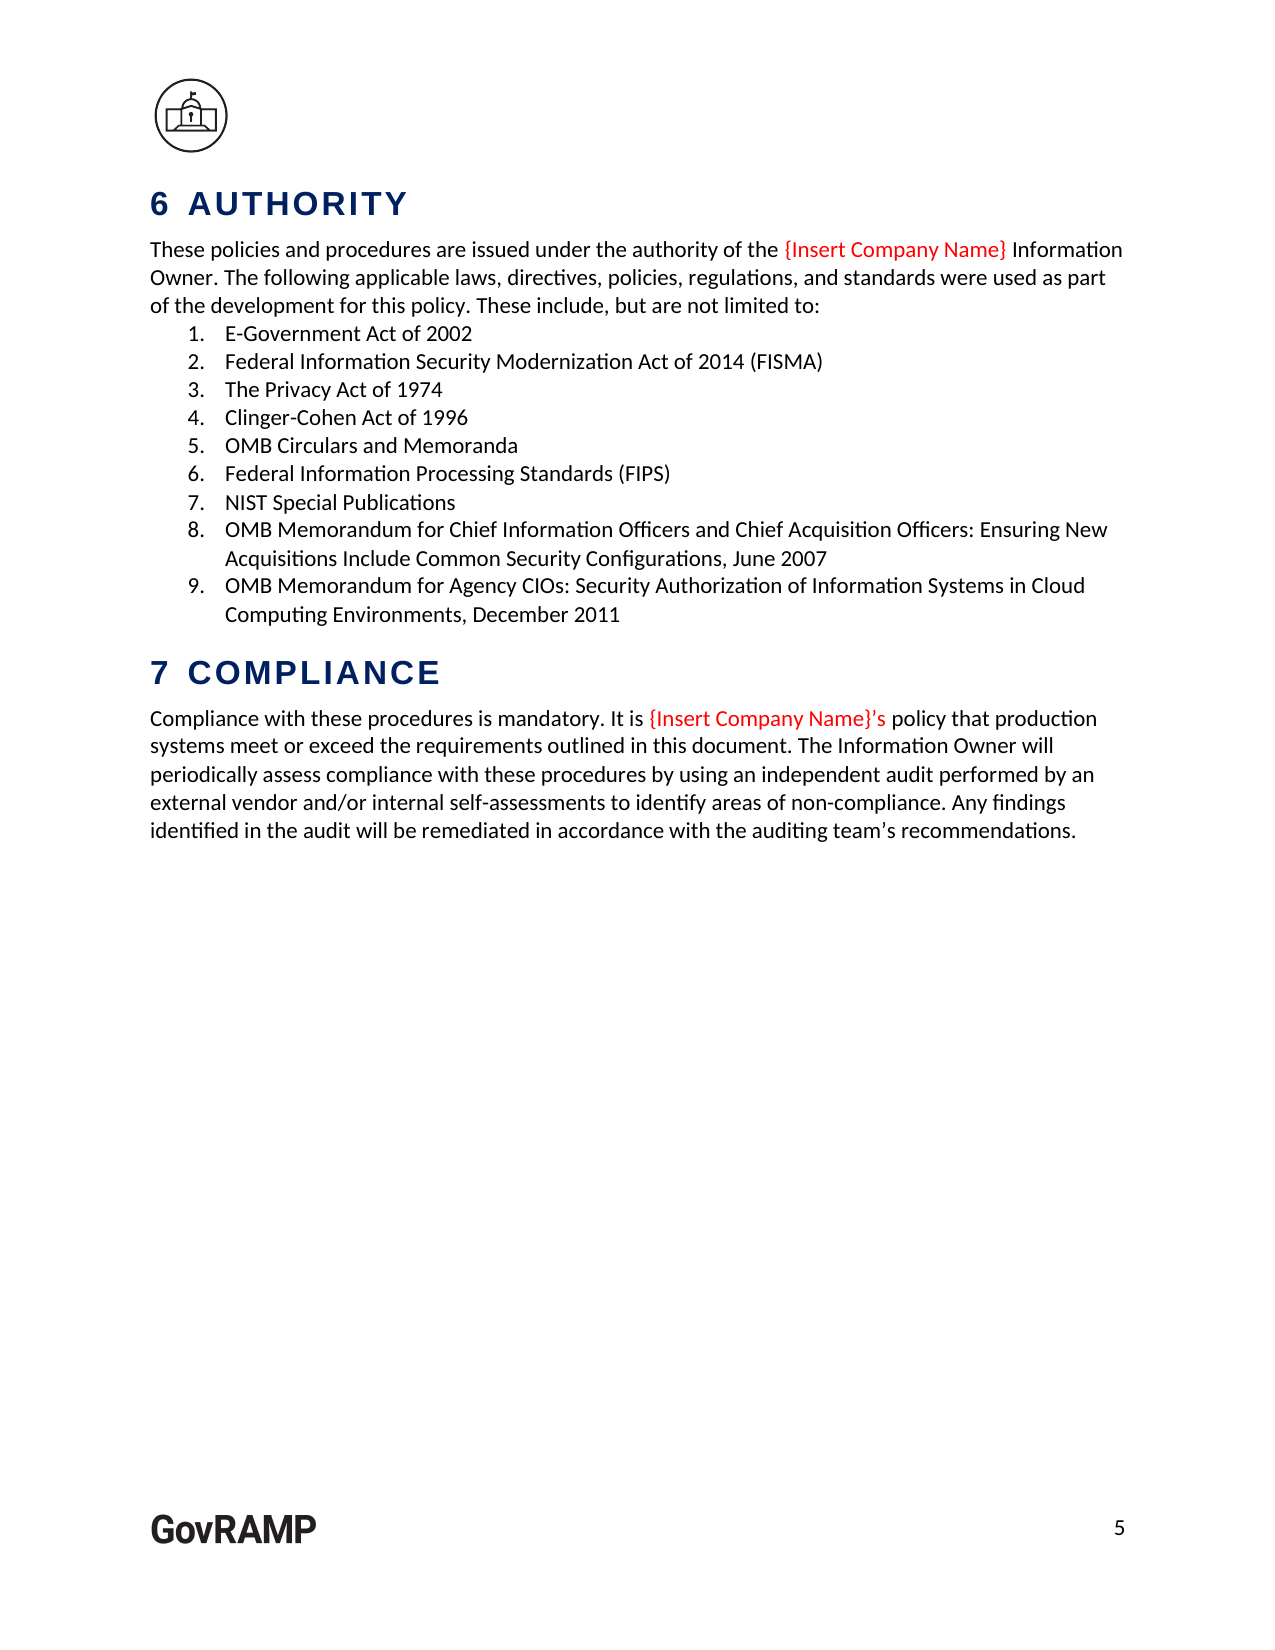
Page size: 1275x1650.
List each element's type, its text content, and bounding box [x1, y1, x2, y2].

subtitle Compliance [150, 653, 1125, 691]
picture [150, 1512, 318, 1546]
list OMB Memorandum for Chief Information Officers and Chief Acquisition Officers: Ensuring New Acquisitions Include Common Security Configurations, June 2007 [187, 516, 1125, 572]
list NIST Special Publications [187, 488, 1125, 516]
list OMB Memorandum for Agency CIOs: Security Authorization of Information Systems in Cloud Computing Environments, December 2011 [187, 572, 1125, 628]
list OMB Circulars and Memoranda [187, 432, 1125, 459]
list E-Government Act of 2002 [187, 319, 1125, 347]
subtitle Authority [150, 184, 1125, 223]
text These policies and procedures are issued under the authority of the {Insert Company Name} Information Owner. The following applicable laws, directives, policies, regulations, and standards were used as part of the development for this policy. These include, but are not limited to: [150, 235, 1125, 319]
list Federal Information Security Modernization Act of 2014 (FISMA) [187, 347, 1125, 376]
list The Privacy Act of 1974 [187, 376, 1125, 403]
list Federal Information Processing Standards (FIPS) [187, 459, 1125, 488]
picture [150, 75, 232, 157]
list Clinger-Cohen Act of 1996 [187, 403, 1125, 432]
text Compliance with these procedures is mandatory. It is {Insert Company Name}’s policy that production systems meet or exceed the requirements outlined in this document. The Information Owner will periodically assess compliance with these procedures by using an independent audit performed by an external vendor and/or internal self-assessments to identify areas of non-compliance. Any findings identified in the audit will be remediated in accordance with the auditing team’s recommendations. [150, 704, 1125, 844]
